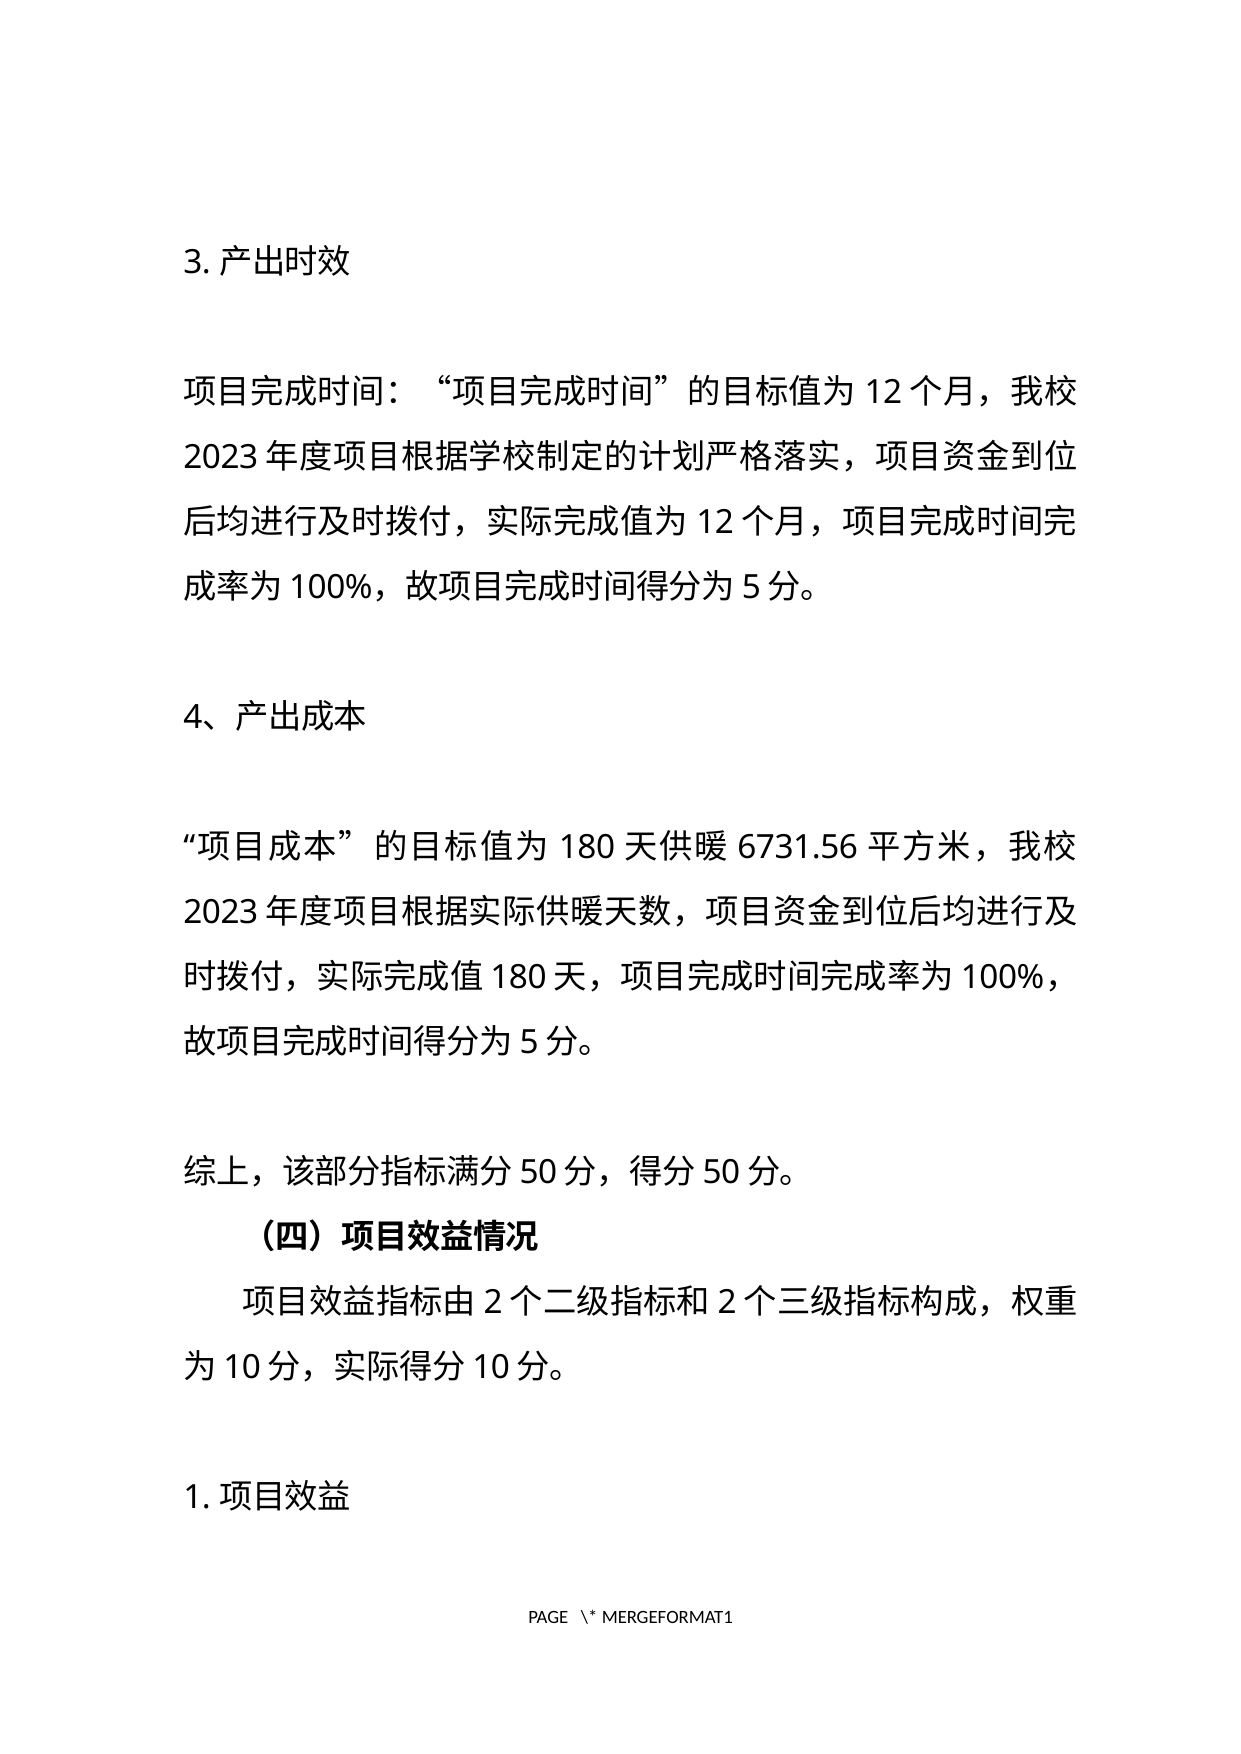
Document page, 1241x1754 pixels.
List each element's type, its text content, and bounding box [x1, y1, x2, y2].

text （四）项目效益情况 [183, 1202, 1078, 1267]
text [183, 162, 1078, 1202]
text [183, 1267, 1078, 1527]
